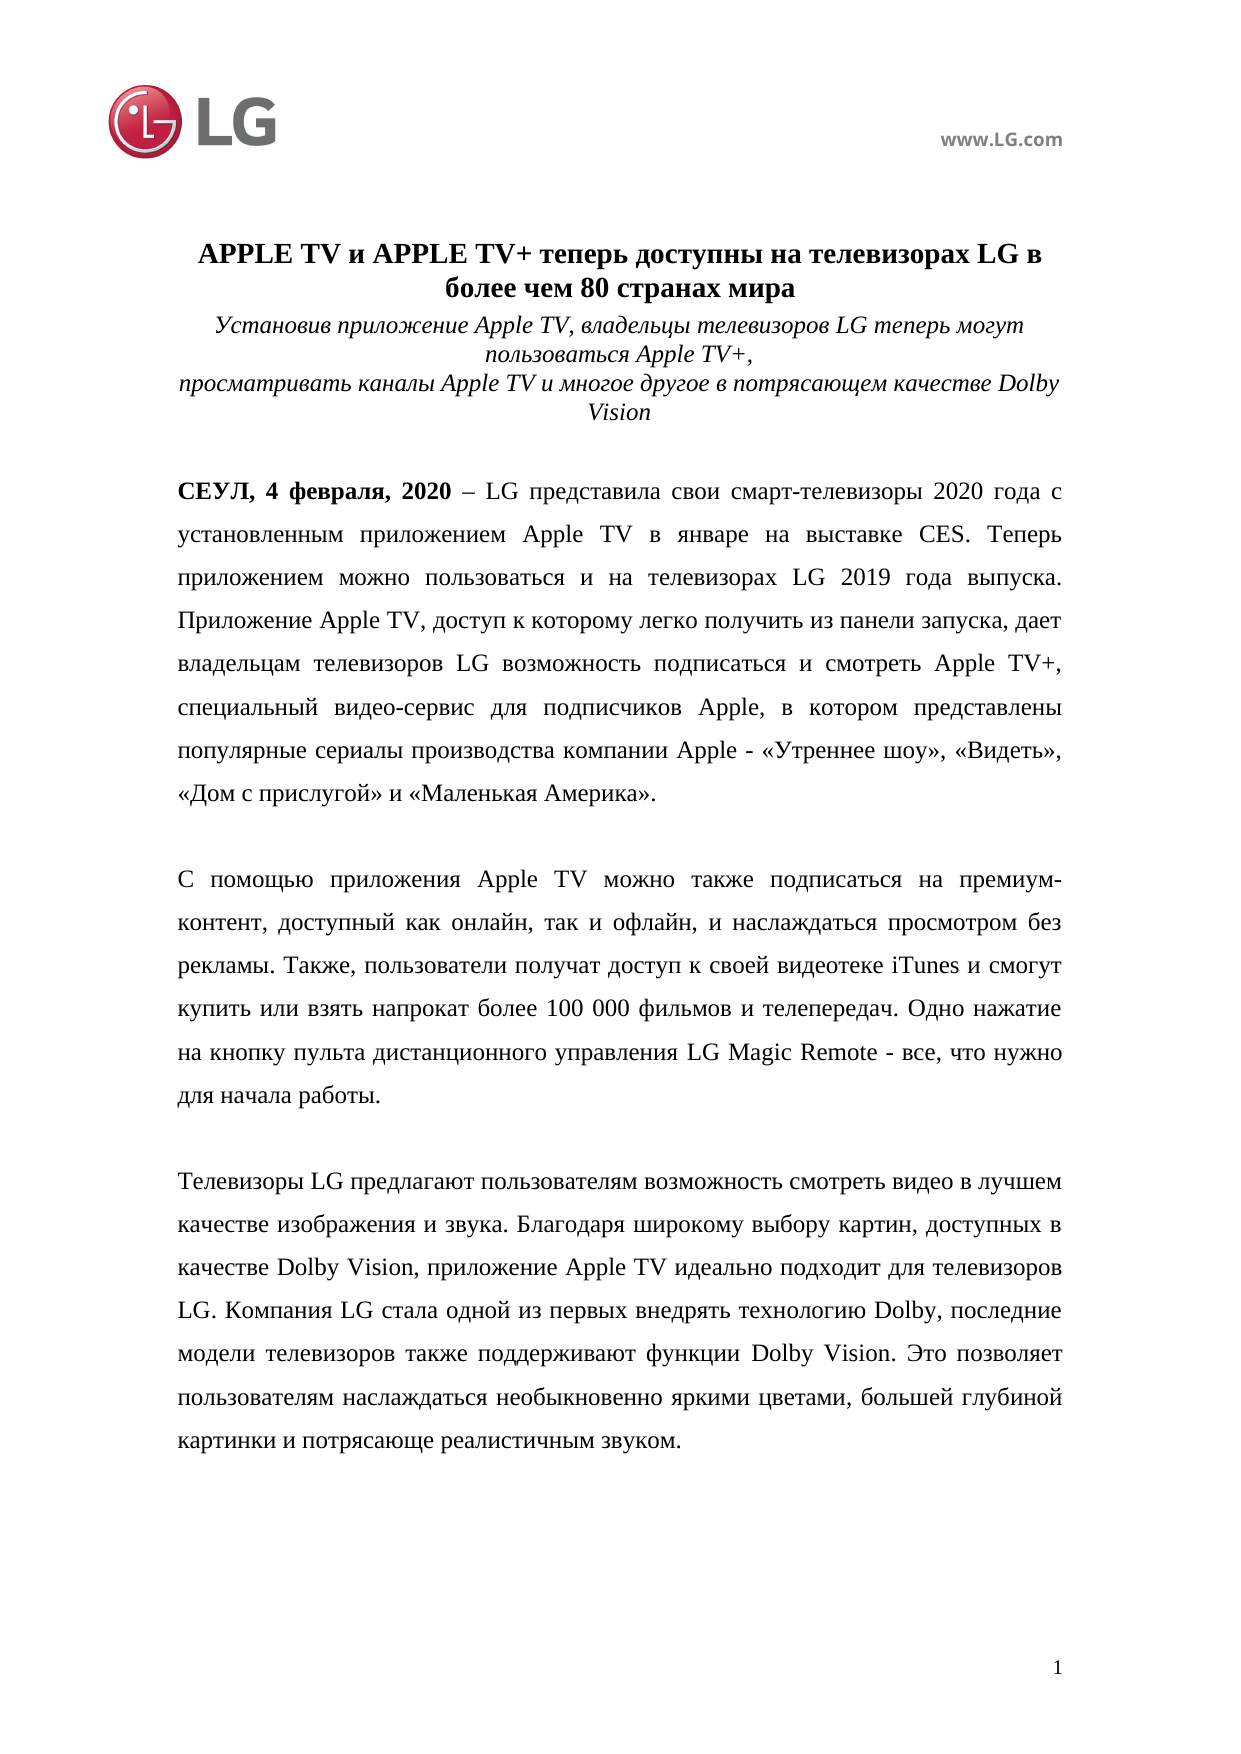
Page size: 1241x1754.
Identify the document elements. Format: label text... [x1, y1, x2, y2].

text СЕУЛ, 4 февраля, 2020 – LG представила свои смарт-телевизоры 2020 года с установленным приложением Apple TV в январе на выставке CES. Теперь приложением можно пользоваться и на телевизорах LG 2019 года выпуска. Приложение Apple TV, доступ к которому легко получить из панели запуска, дает владельцам телевизоров LG возможность подписаться и смотреть Apple TV+, специальный видео-сервис для подписчиков Apple, в котором представлены популярные сериалы производства компании Apple - «Утреннее шоу», «Видеть», «Дом с прислугой» и «Маленькая Америка». [177, 476, 1063, 807]
text APPLE TV и APPLE TV+ теперь доступны на телевизорах LG в более чем 80 странах мира [177, 236, 1063, 303]
picture [98, 75, 291, 169]
text Телевизоры LG предлагают пользователям возможность смотреть видео в лучшем качестве изображения и звука. Благодаря широкому выбору картин, доступных в качестве Dolby Vision, приложение Apple TV идеально подходит для телевизоров LG. Компания LG стала одной из первых внедрять технологию Dolby, последние модели телевизоров также поддерживают функции Dolby Vision. Это позволяет пользователям наслаждаться необыкновенно яркими цветами, большей глубиной картинки и потрясающе реалистичным звуком. [177, 1166, 1063, 1453]
text просматривать каналы Apple TV и многое другое в потрясающем качестве Dolby Vision [177, 368, 1063, 426]
text С помощью приложения Apple TV можно также подписаться на премиум-контент, доступный как онлайн, так и офлайн, и наслаждаться просмотром без рекламы. Также, пользователи получат доступ к своей видеотеке iTunes и смогут купить или взять напрокат более 100 000 фильмов и телепередач. Одно нажатие на кнопку пульта дистанционного управления LG Magic Remote - все, что нужно для начала работы. [177, 864, 1063, 1108]
text Установив приложение Apple TV, владельцы телевизоров LG теперь могут пользоваться Apple TV+, [177, 311, 1063, 368]
